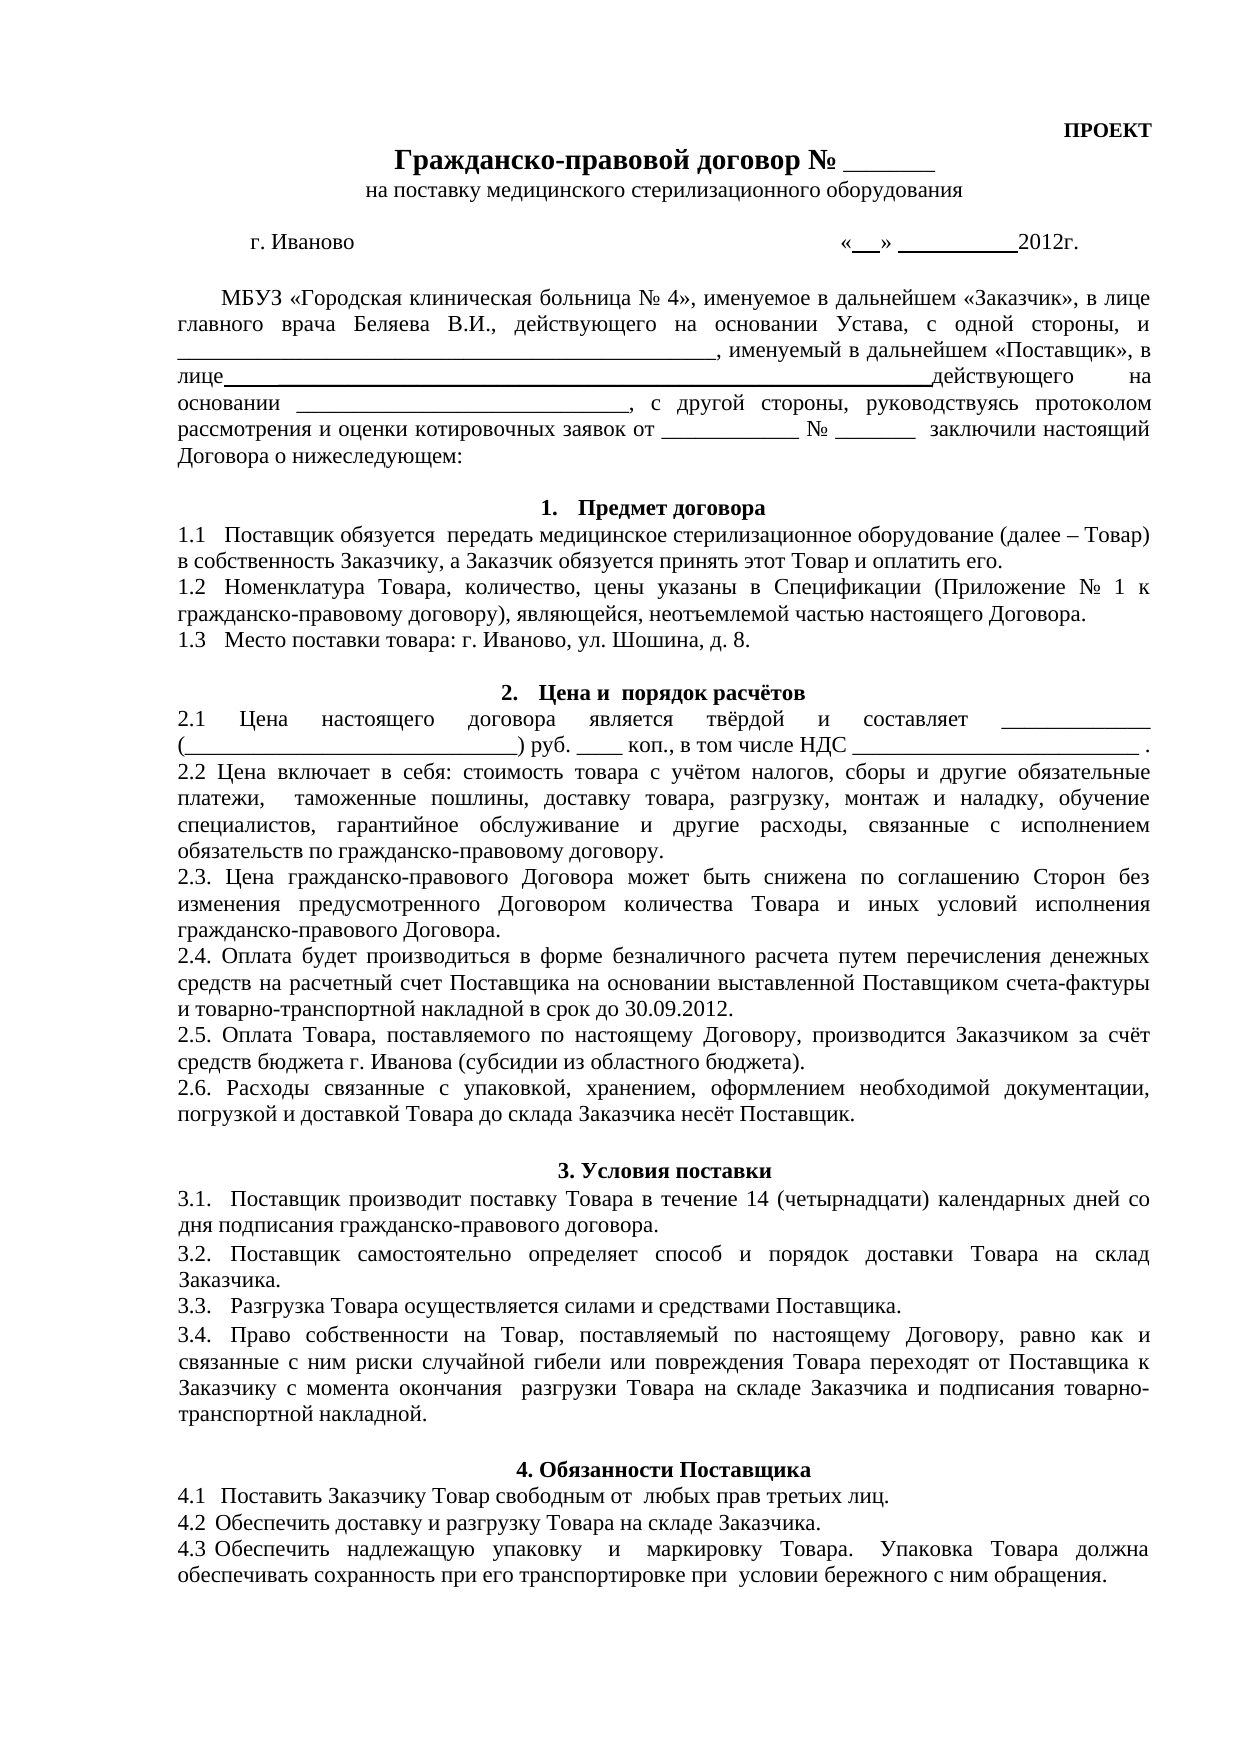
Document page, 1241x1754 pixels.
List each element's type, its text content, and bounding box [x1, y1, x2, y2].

text 2.1 Цена настоящего договора является твёрдой и составляет _____________ (_____________________________) руб. ____ коп., в том числе НДС _________________________ . [177, 705, 1152, 758]
text г. Иваново « » 2012г. [177, 228, 1152, 255]
text 4. Обязанности Поставщика [177, 1456, 1150, 1482]
text на поставку медицинского стерилизационного оборудования [177, 176, 1152, 202]
text 2.6. Расходы связанные с упаковкой, хранением, оформлением необходимой документации, погрузкой и доставкой Товара до склада Заказчика несёт Поставщик. [177, 1074, 1152, 1127]
text 2.4. Оплата будет производиться в форме безналичного расчета путем перечисления денежных средств на расчетный счет Поставщика на основании выставленной Поставщиком счета-фактуры и товарно-транспортной накладной в срок до 30.09.2012. [177, 942, 1152, 1021]
list Цена и порядок расчётов [154, 679, 1152, 705]
subtitle Предмет договора [154, 494, 1152, 521]
list Поставить Заказчику Товар свободным от любых прав третьих лиц. [177, 1482, 1152, 1508]
list Право собственности на Товар, поставляемый по настоящему Договору, равно как и связанные с ним риски случайной гибели или повреждения Товара переходят от Поставщика к Заказчику с момента окончания разгрузки Товара на складе Заказчика и подписания товарно-транспортной накладной. [177, 1321, 1152, 1427]
text 3. Условия поставки [178, 1157, 1152, 1183]
list Номенклатура Товара, количество, цены указаны в Спецификации (Приложение № 1 к гражданско-правовому договору), являющейся, неотъемлемой частью настоящего Договора. [177, 573, 1152, 626]
text 4.3 Обеспечить надлежащую упаковку и маркировку Товара. Упаковка Товара должна обеспечивать сохранность при его транспортировке при условии бережного с ним обращения. [177, 1535, 1152, 1588]
text МБУЗ «Городская клиническая больница № 4», именуемое в дальнейшем «Заказчик», в лице главного врача Беляева В.И., действующего на основании Устава, с одной стороны, и _______________________________________________, именуемый в дальнейшем «Поставщик», в лице _________________________________________________________действующего на основании _____________________________, с другой стороны, руководствуясь протоколом рассмотрения и оценки котировочных заявок от ____________ № _______ заключили настоящий Договора о нижеследующем: [177, 283, 1152, 468]
text 2.2 Цена включает в себя: стоимость товара с учётом налогов, сборы и другие обязательные платежи, таможенные пошлины, доставку товара, разгрузку, монтаж и наладку, обучение специалистов, гарантийное обслуживание и другие расходы, связанные с исполнением обязательств по гражданско-правовому договору. [177, 758, 1152, 863]
title ПРОЕКТ [177, 118, 1152, 142]
list Место поставки товара: г. Иваново, ул. Шошина, д. 8. [177, 626, 1152, 652]
list Поставщик обязуется передать медицинское стерилизационное оборудование (далее – Товар) в собственность Заказчику, а Заказчик обязуется принять этот Товар и оплатить его. [177, 521, 1152, 573]
list Поставщик производит поставку Товара в течение 14 (четырнадцати) календарных дней со дня подписания гражданско-правового договора. [177, 1185, 1152, 1238]
list Поставщик самостоятельно определяет способ и порядок доставки Товара на склад Заказчика. [177, 1240, 1152, 1293]
text 2.5. Оплата Товара, поставляемого по настоящему Договору, производится Заказчиком за счёт средств бюджета г. Иванова (субсидии из областного бюджета). [177, 1021, 1152, 1074]
text 2.3. Цена гражданско-правового Договора может быть снижена по соглашению Сторон без изменения предусмотренного Договором количества Товара и иных условий исполнения гражданско-правового Договора. [177, 863, 1152, 942]
list Разгрузка Товара осуществляется силами и средствами Поставщика. [177, 1293, 1152, 1319]
title Гражданско-правовой договор № ________ [177, 142, 1152, 176]
list Обеспечить доставку и разгрузку Товара на складе Заказчика. [177, 1508, 1152, 1535]
